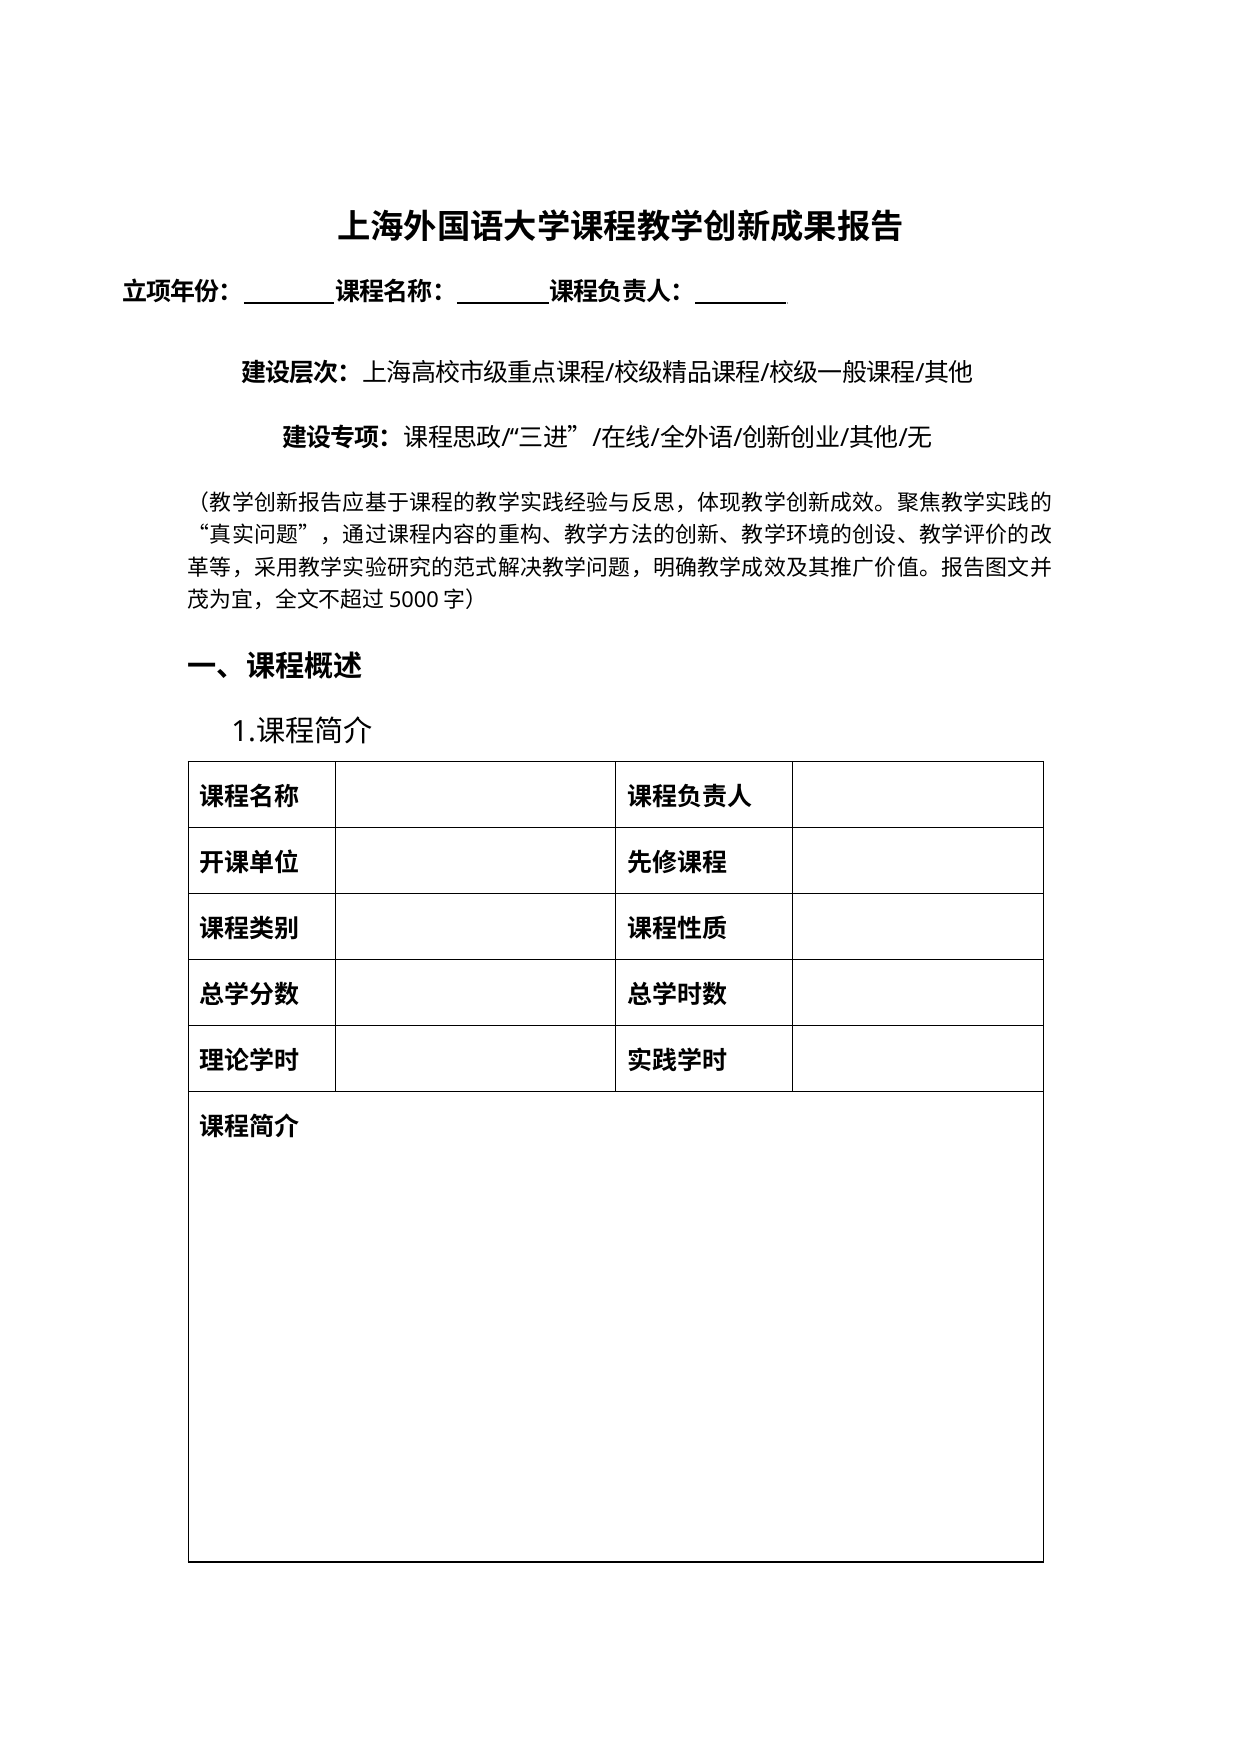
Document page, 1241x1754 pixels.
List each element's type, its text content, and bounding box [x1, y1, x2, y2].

table_cell [336, 960, 615, 1025]
table_cell [336, 1026, 615, 1091]
table_cell [793, 1026, 1043, 1091]
text 建设专项：课程思政/“三进”/在线/全外语/创新创业/其他/无 [70, 403, 1145, 468]
table_cell [793, 894, 1043, 959]
text 建设层次：上海高校市级重点课程/校级精品课程/校级一般课程/其他 [70, 338, 1145, 403]
table_cell 开课单位 [189, 828, 335, 893]
table_cell [793, 960, 1043, 1025]
table_cell [336, 828, 615, 893]
table_cell 理论学时 [189, 1026, 335, 1091]
text （教学创新报告应基于课程的教学实践经验与反思，体现教学创新成效。聚焦教学实践的“真实问题”，通过课程内容的重构、教学方法的创新、教学环境的创设、教学评价的改革等，采用教学实验研究的范式解决教学问题，明确教学成效及其推广价值。报告图文并茂为宜，全文不超过5000字） [187, 484, 1053, 614]
table_header [336, 762, 615, 827]
table_cell 课程简介 [189, 1092, 1043, 1561]
text 上海外国语大学课程教学创新成果报告 [187, 192, 1053, 257]
table_cell 总学时数 [616, 960, 792, 1025]
table_cell [793, 828, 1043, 893]
list 1.课程简介 [231, 696, 1053, 761]
table_cell 课程类别 [189, 894, 335, 959]
table_cell 课程性质 [616, 894, 792, 959]
table_header 课程负责人 [616, 762, 792, 827]
table_cell 先修课程 [616, 828, 792, 893]
text 一、课程概述 [187, 631, 1053, 696]
table_cell 总学分数 [189, 960, 335, 1025]
table_cell [336, 894, 615, 959]
text 立项年份： 课程名称： 课程负责人： [122, 257, 1145, 322]
table_header 课程名称 [189, 762, 335, 827]
table_cell 实践学时 [616, 1026, 792, 1091]
table_header [793, 762, 1043, 827]
